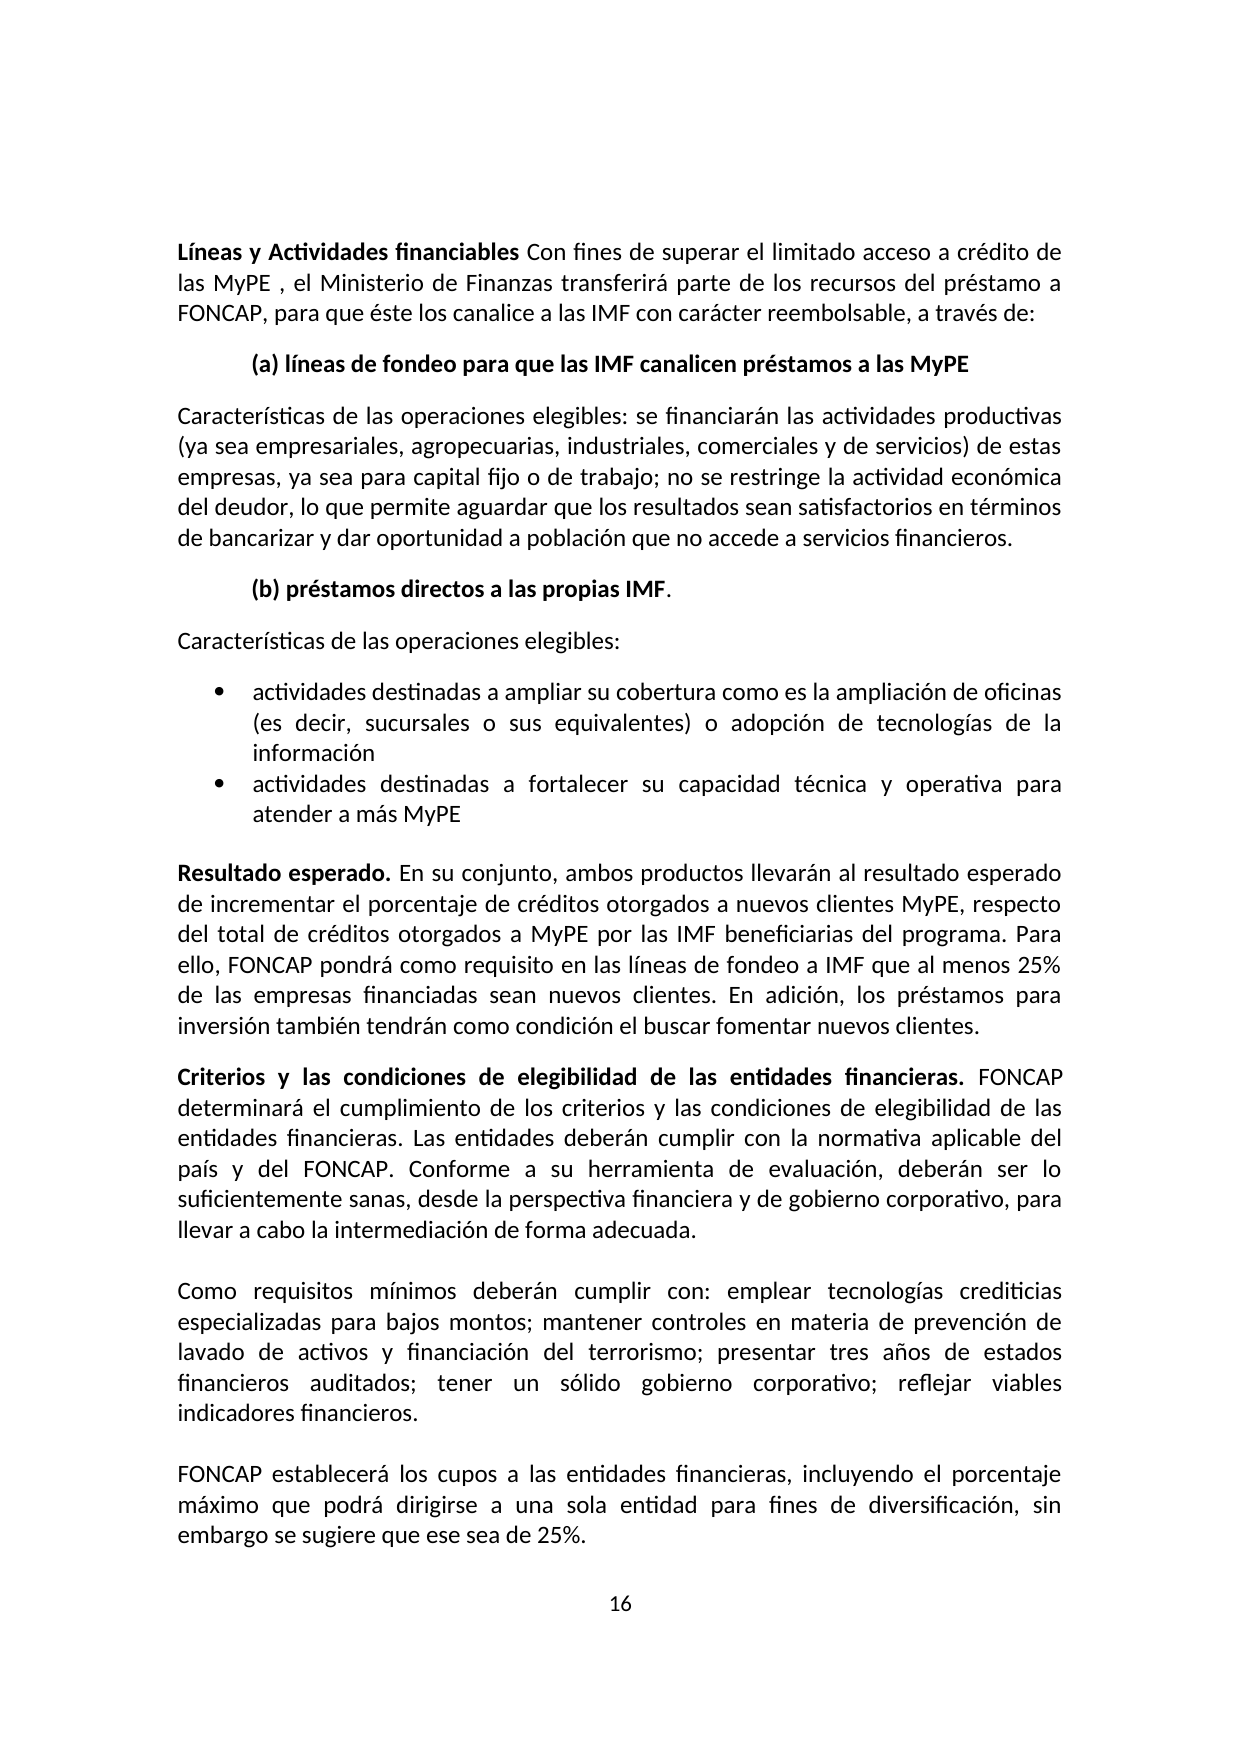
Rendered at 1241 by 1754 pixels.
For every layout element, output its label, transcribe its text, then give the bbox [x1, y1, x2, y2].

text Características de las operaciones elegibles: [177, 625, 1063, 655]
text (a) líneas de fondeo para que las IMF canalicen préstamos a las MyPE [251, 349, 1063, 379]
text Características de las operaciones elegibles: se financiarán las actividades productivas (ya sea empresariales, agropecuarias, industriales, comerciales y de servicios) de estas empresas, ya sea para capital fijo o de trabajo; no se restringe la actividad económica del deudor, lo que permite aguardar que los resultados sean satisfactorios en términos de bancarizar y dar oportunidad a población que no accede a servicios financieros. [177, 400, 1063, 553]
text FONCAP establecerá los cupos a las entidades financieras, incluyendo el porcentaje máximo que podrá dirigirse a una sola entidad para fines de diversificación, sin embargo se sugiere que ese sea de 25%. [177, 1458, 1063, 1550]
list actividades destinadas a ampliar su cobertura como es la ampliación de oficinas (es decir, sucursales o sus equivalentes) o adopción de tecnologías de la información [215, 676, 1063, 768]
list actividades destinadas a fortalecer su capacidad técnica y operativa para atender a más MyPE [215, 768, 1063, 829]
text (b) préstamos directos a las propias IMF. [251, 573, 1063, 604]
text Líneas y Actividades financiables Con fines de superar el limitado acceso a crédito de las MyPE , el Ministerio de Finanzas transferirá parte de los recursos del préstamo a FONCAP, para que éste los canalice a las IMF con carácter reembolsable, a través de: [177, 236, 1063, 328]
text Criterios y las condiciones de elegibilidad de las entidades financieras. FONCAP determinará el cumplimiento de los criterios y las condiciones de elegibilidad de las entidades financieras. Las entidades deberán cumplir con la normativa aplicable del país y del FONCAP. Conforme a su herramienta de evaluación, deberán ser lo suficientemente sanas, desde la perspectiva financiera y de gobierno corporativo, para llevar a cabo la intermediación de forma adecuada. [177, 1061, 1063, 1244]
text Como requisitos mínimos deberán cumplir con: emplear tecnologías crediticias especializadas para bajos montos; mantener controles en materia de prevención de lavado de activos y financiación del terrorismo; presentar tres años de estados financieros auditados; tener un sólido gobierno corporativo; reflejar viables indicadores financieros. [177, 1275, 1063, 1428]
text Resultado esperado. En su conjunto, ambos productos llevarán al resultado esperado de incrementar el porcentaje de créditos otorgados a nuevos clientes MyPE, respecto del total de créditos otorgados a MyPE por las IMF beneficiarias del programa. Para ello, FONCAP pondrá como requisito en las líneas de fondeo a IMF que al menos 25% de las empresas financiadas sean nuevos clientes. En adición, los préstamos para inversión también tendrán como condición el buscar fomentar nuevos clientes. [177, 857, 1063, 1041]
